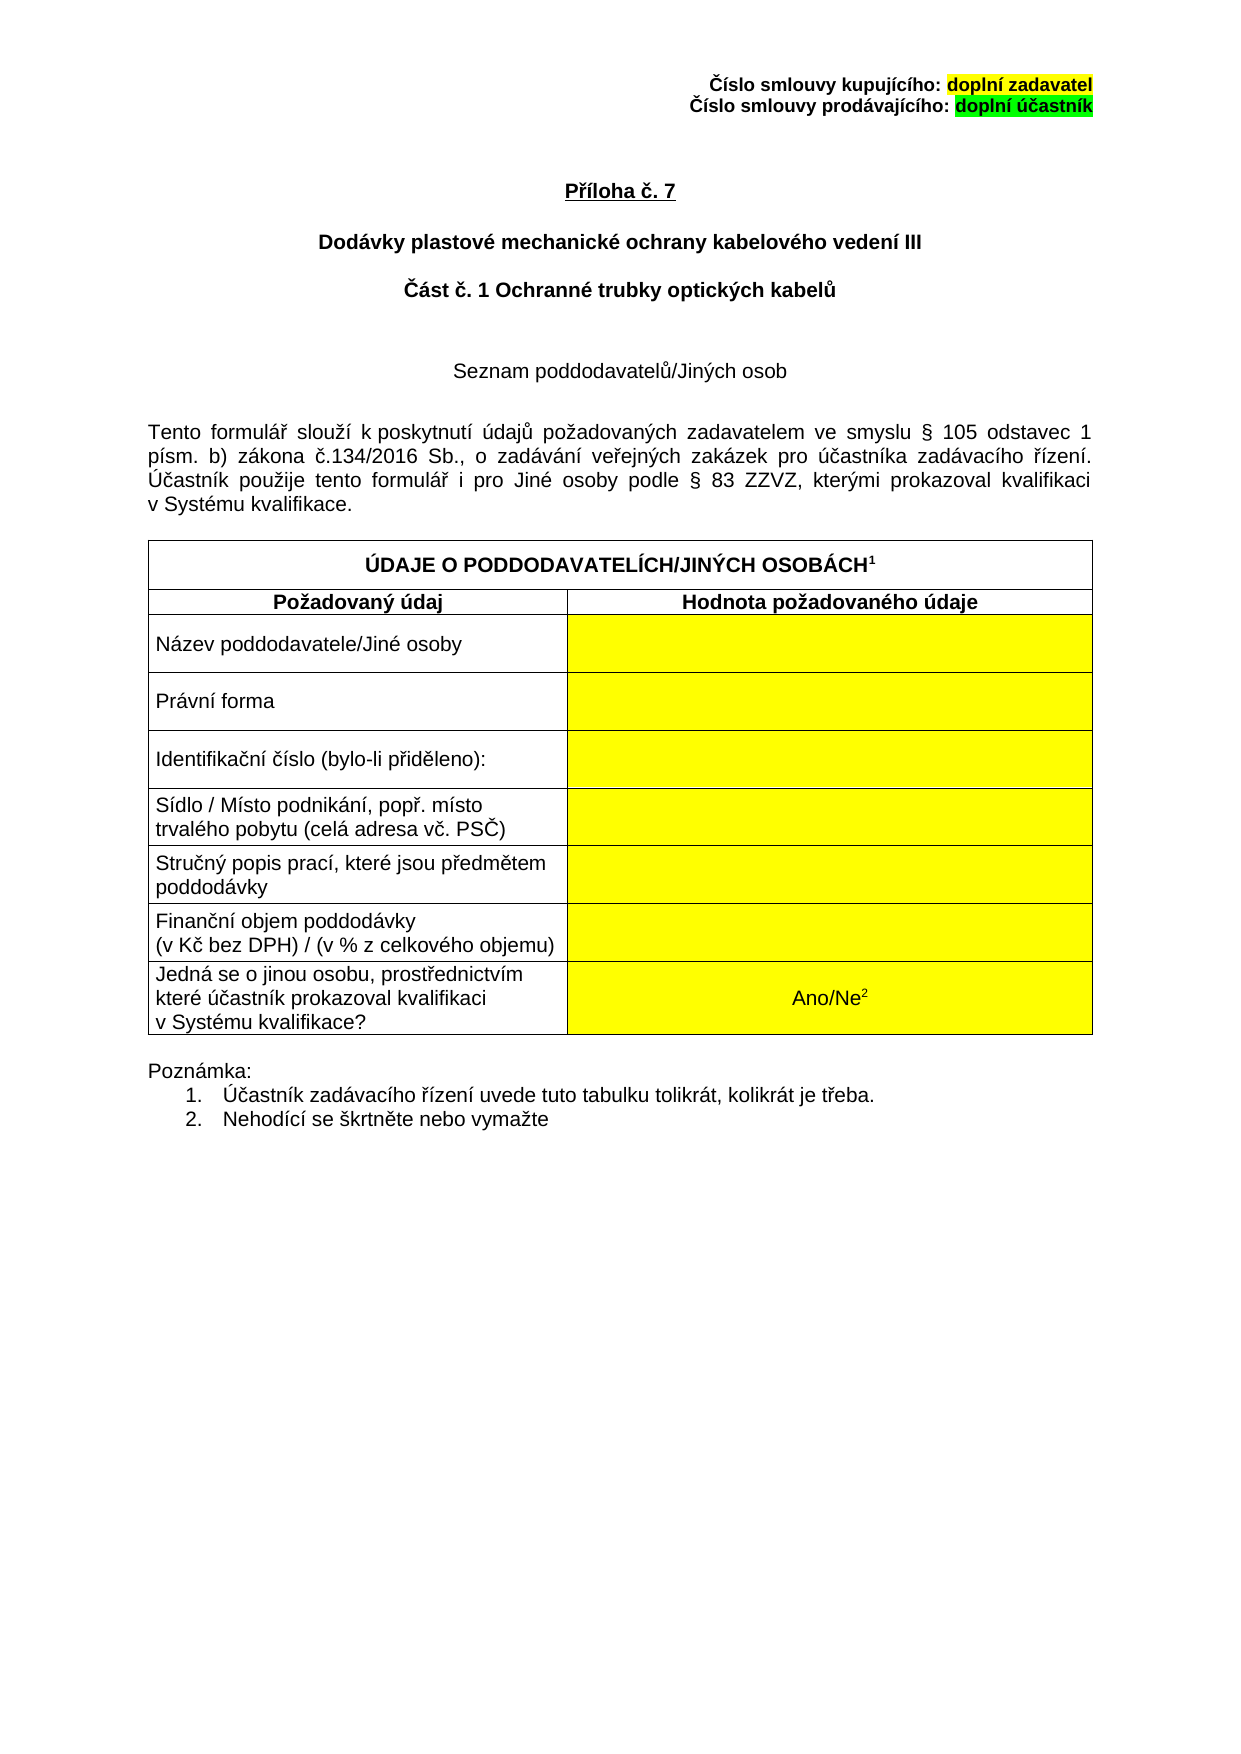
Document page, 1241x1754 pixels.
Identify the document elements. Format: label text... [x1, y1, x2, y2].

table_cell Právní forma [149, 673, 567, 730]
list Účastník zadávacího řízení uvede tuto tabulku tolikrát, kolikrát je třeba. [185, 1083, 1093, 1107]
table_cell Stručný popis prací, které jsou předmětem poddodávky [149, 846, 567, 903]
table_cell [568, 673, 1092, 730]
table_cell Hodnota požadovaného údaje [568, 590, 1092, 614]
table_cell [568, 846, 1092, 903]
table_cell Identifikační číslo (bylo-li přiděleno): [149, 731, 567, 787]
table_cell [568, 904, 1092, 961]
text Část č. 1 Ochranné trubky optických kabelů [148, 277, 1093, 301]
table_cell [568, 615, 1092, 672]
table_header Údaje o poddodavatelích/JINÝCH OSOBÁCH1 [149, 541, 1092, 589]
list Nehodící se škrtněte nebo vymažte [185, 1107, 1093, 1131]
table_cell Sídlo / Místo podnikání, popř. místo trvalého pobytu (celá adresa vč. PSČ) [149, 789, 567, 845]
list Tento formulář slouží k poskytnutí údajů požadovaných zadavatelem ve smyslu § 105 odstavec 1 písm. b) zákona č.134/2016 Sb., o zadávání veřejných zakázek pro účastníka zadávacího řízení. Účastník použije tento formulář i pro Jiné osoby podle § 83 ZZVZ, kterými prokazoval kvalifikaci v Systému kvalifikace. [148, 420, 1093, 516]
table_cell Finanční objem poddodávky (v Kč bez DPH) / (v % z celkového objemu) [149, 904, 567, 961]
table_cell Požadovaný údaj [149, 590, 567, 614]
text Poznámka: [148, 1059, 1093, 1083]
text Seznam poddodavatelů/Jiných osob [148, 359, 1093, 383]
table_cell Ano/Ne2 [568, 962, 1092, 1034]
text Příloha č. 7 [148, 179, 1093, 203]
table_cell [568, 789, 1092, 845]
table_cell [568, 731, 1092, 787]
table_cell Název poddodavatele/Jiné osoby [149, 615, 567, 672]
table_cell Jedná se o jinou osobu, prostřednictvím které účastník prokazoval kvalifikaci v Systému kvalifikace? [149, 962, 567, 1034]
text Dodávky plastové mechanické ochrany kabelového vedení III [148, 229, 1093, 253]
